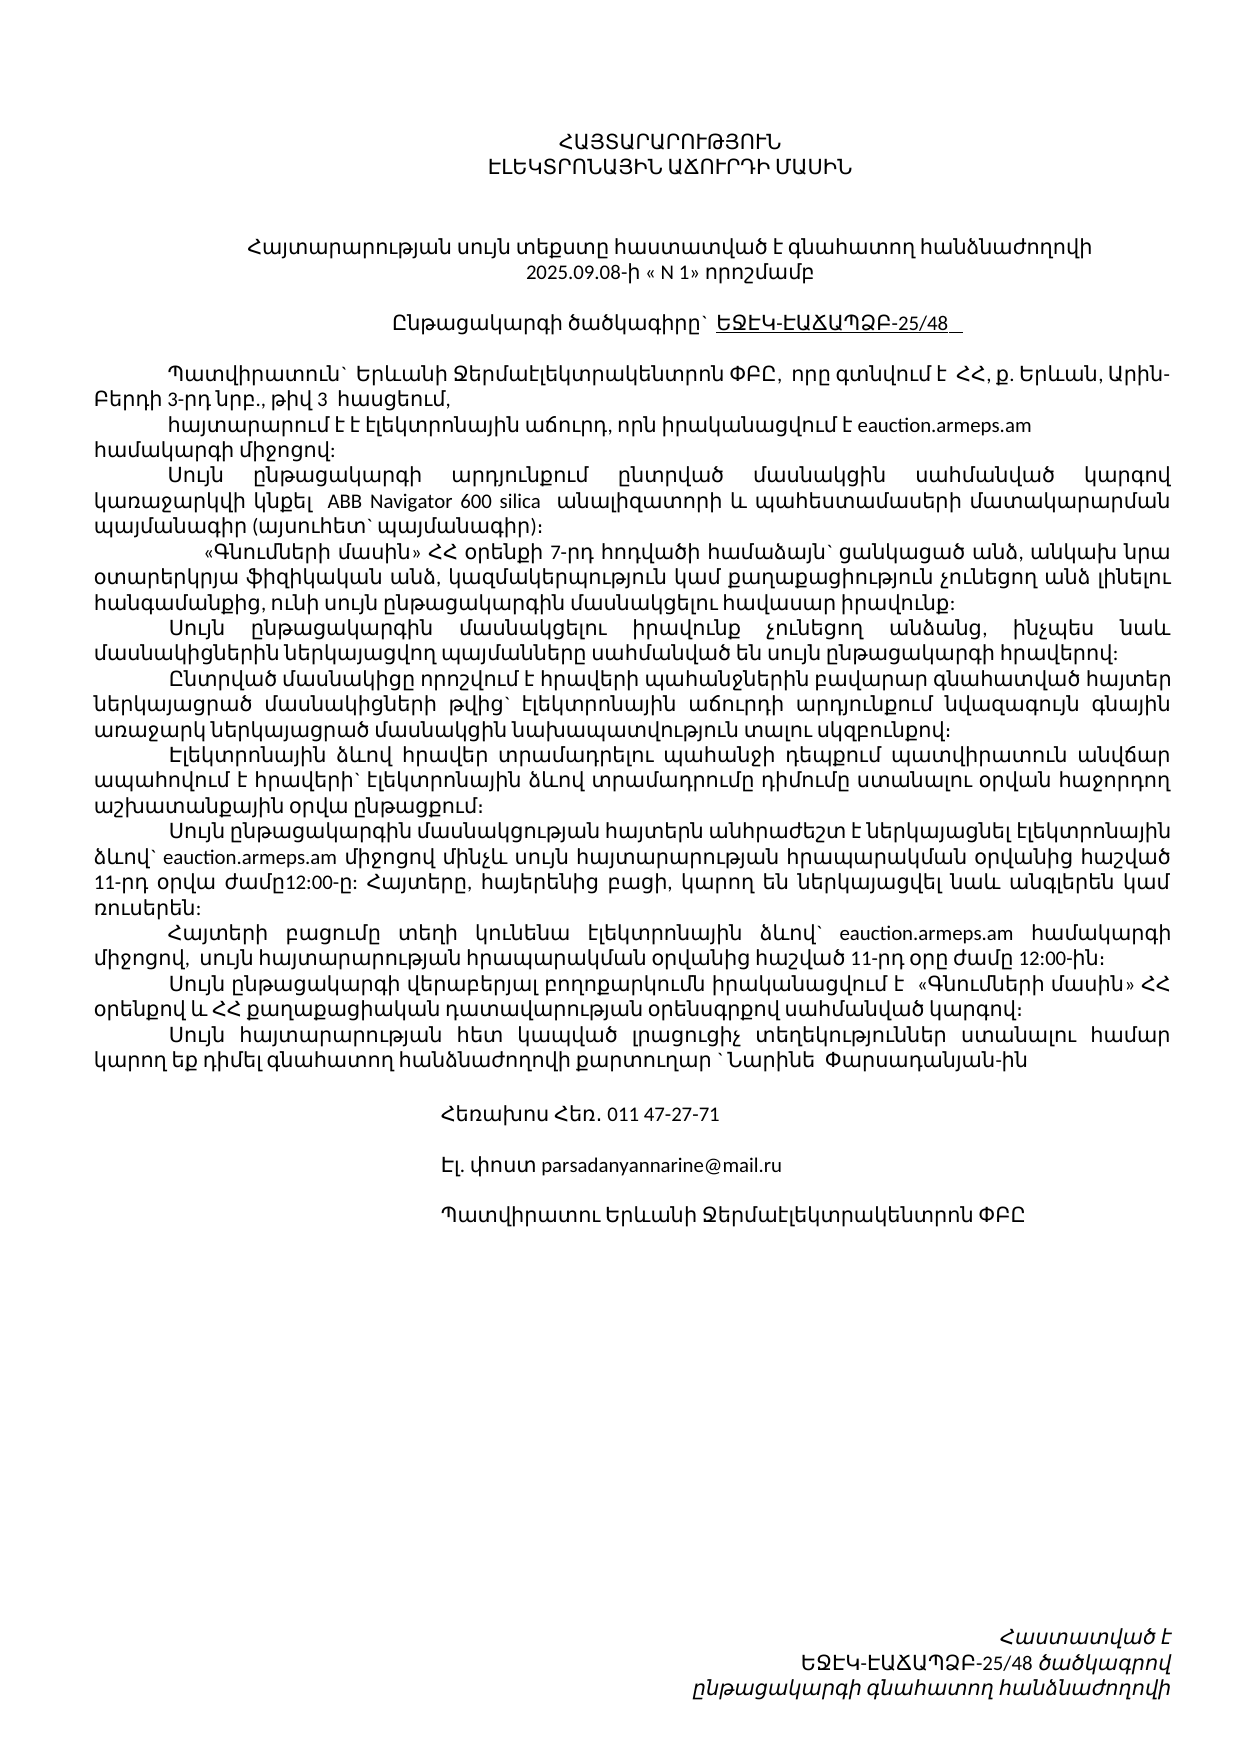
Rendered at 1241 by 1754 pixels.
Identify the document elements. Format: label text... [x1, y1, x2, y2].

text 2025.09.08 -ի « N 1» որոշմամբ [94, 259, 1171, 285]
text ՀԱՅՏԱՐԱՐՈՒԹՅՈՒՆ [94, 129, 1171, 154]
text ԵՋԷԿ-ԷԱՃԱՊՁԲ-25/48 ծածկագրով [94, 1650, 1171, 1675]
text Ընթացակարգի ծածկագիրը` ԵՋԷԿ-ԷԱՃԱՊՁԲ-25/48 [94, 310, 1171, 336]
text Սույն ընթացակարգին մասնակցության հայտերն անհրաժեշտ է ներկայացնել էլեկտրոնային ձևով` eauction.armeps.am միջոցով մինչև սույն հայտարարության հրապարակման օրվանից հաշված 11-րդ օրվա ժամը12:00-ը: Հայտերը, հայերենից բացի, կարող են ներկայացվել նաև անգլերեն կամ ռուսերեն: [94, 818, 1171, 920]
text Հայտերի բացումը տեղի կունենա էլեկտրոնային ձևով` eauction.armeps.am համակարգի միջոցով, սույն հայտարարության հրապարակման օրվանից հաշված 11-րդ օրը ժամը 12:00-ին։ [94, 920, 1171, 971]
text Պատվիրատուն` Երևանի Ջերմաէլեկտրակենտրոն ՓԲԸ, որը գտնվում է ՀՀ, ք. Երևան, Արին-Բերդի 3-րդ նրբ., թիվ 3 հասցեում, [94, 361, 1171, 412]
text ընթացակարգի գնահատող հանձնաժողովի [94, 1675, 1171, 1701]
text ԷԼԵԿՏՐՈՆԱՅԻՆ ԱՃՈՒՐԴԻ ՄԱՍԻՆ [94, 154, 1171, 180]
text «Գնումների մասին» ՀՀ օրենքի 7-րդ հոդվածի համաձայն` ցանկացած անձ, անկախ նրա օտարերկրյա ֆիզիկական անձ, կազմակերպություն կամ քաղաքացիություն չունեցող անձ լինելու հանգամանքից, ունի սույն ընթացակարգին մասնակցելու հավասար իրավունք: [94, 539, 1171, 615]
text Ընտրված մասնակիցը որոշվում է հրավերի պահանջներին բավարար գնահատված հայտեր ներկայացրած մասնակիցների թվից` էլեկտրոնային աճուրդի արդյունքում նվազագույն գնային առաջարկ ներկայացրած մասնակցին նախապատվություն տալու սկզբունքով։ [94, 666, 1171, 742]
text Սույն ընթացակարգի վերաբերյալ բողոքարկումն իրականացվում է «Գնումների մասին» ՀՀ օրենքով և ՀՀ քաղաքացիական դատավարության օրենսգրքով սահմանված կարգով։ [94, 971, 1171, 1022]
text Սույն հայտարարության հետ կապված լրացուցիչ տեղեկություններ ստանալու համար կարող եք դիմել գնահատող հանձնաժողովի քարտուղար ` Նարինե Փարսադանյան-ին [94, 1022, 1171, 1073]
text Հայտարարության սույն տեքստը հաստատված է գնահատող հանձնաժողովի [94, 234, 1171, 259]
text Էլեկտրոնային ձևով հրավեր տրամադրելու պահանջի դեպքում պատվիրատուն անվճար ապահովում է հրավերի` էլեկտրոնային ձևով տրամադրումը դիմումը ստանալու օրվան հաջորդող աշխատանքային օրվա ընթացքում։ [94, 742, 1171, 818]
text հայտարարում է է էլեկտրոնային աճուրդ, որն իրականացվում է eauction.armeps.am համակարգի միջոցով: [94, 412, 1171, 463]
text Սույն ընթացակարգին մասնակցելու իրավունք չունեցող անձանց, ինչպես նաև մասնակիցներին ներկայացվող պայմանները սահմանված են սույն ընթացակարգի հրավերով: [94, 615, 1171, 666]
text Պատվիրատու Երևանի Ջերմաէլեկտրակենտրոն ՓԲԸ [94, 1203, 1171, 1228]
text Սույն ընթացակարգի արդյունքում ընտրված մասնակցին սահմանված կարգով կառաջարկվի կնքել ABB Navigator 600 silica անալիզատորի և պահեստամասերի մատակարարման պայմանագիր (այսուհետ` պայմանագիր)։ [94, 463, 1171, 539]
text Էլ. փոստ parsadanyannarine@mail.ru [94, 1152, 1171, 1177]
text Հաստատված է [94, 1624, 1171, 1650]
text Հեռախոս Հեռ․ 011 47-27-71 [94, 1101, 1171, 1126]
